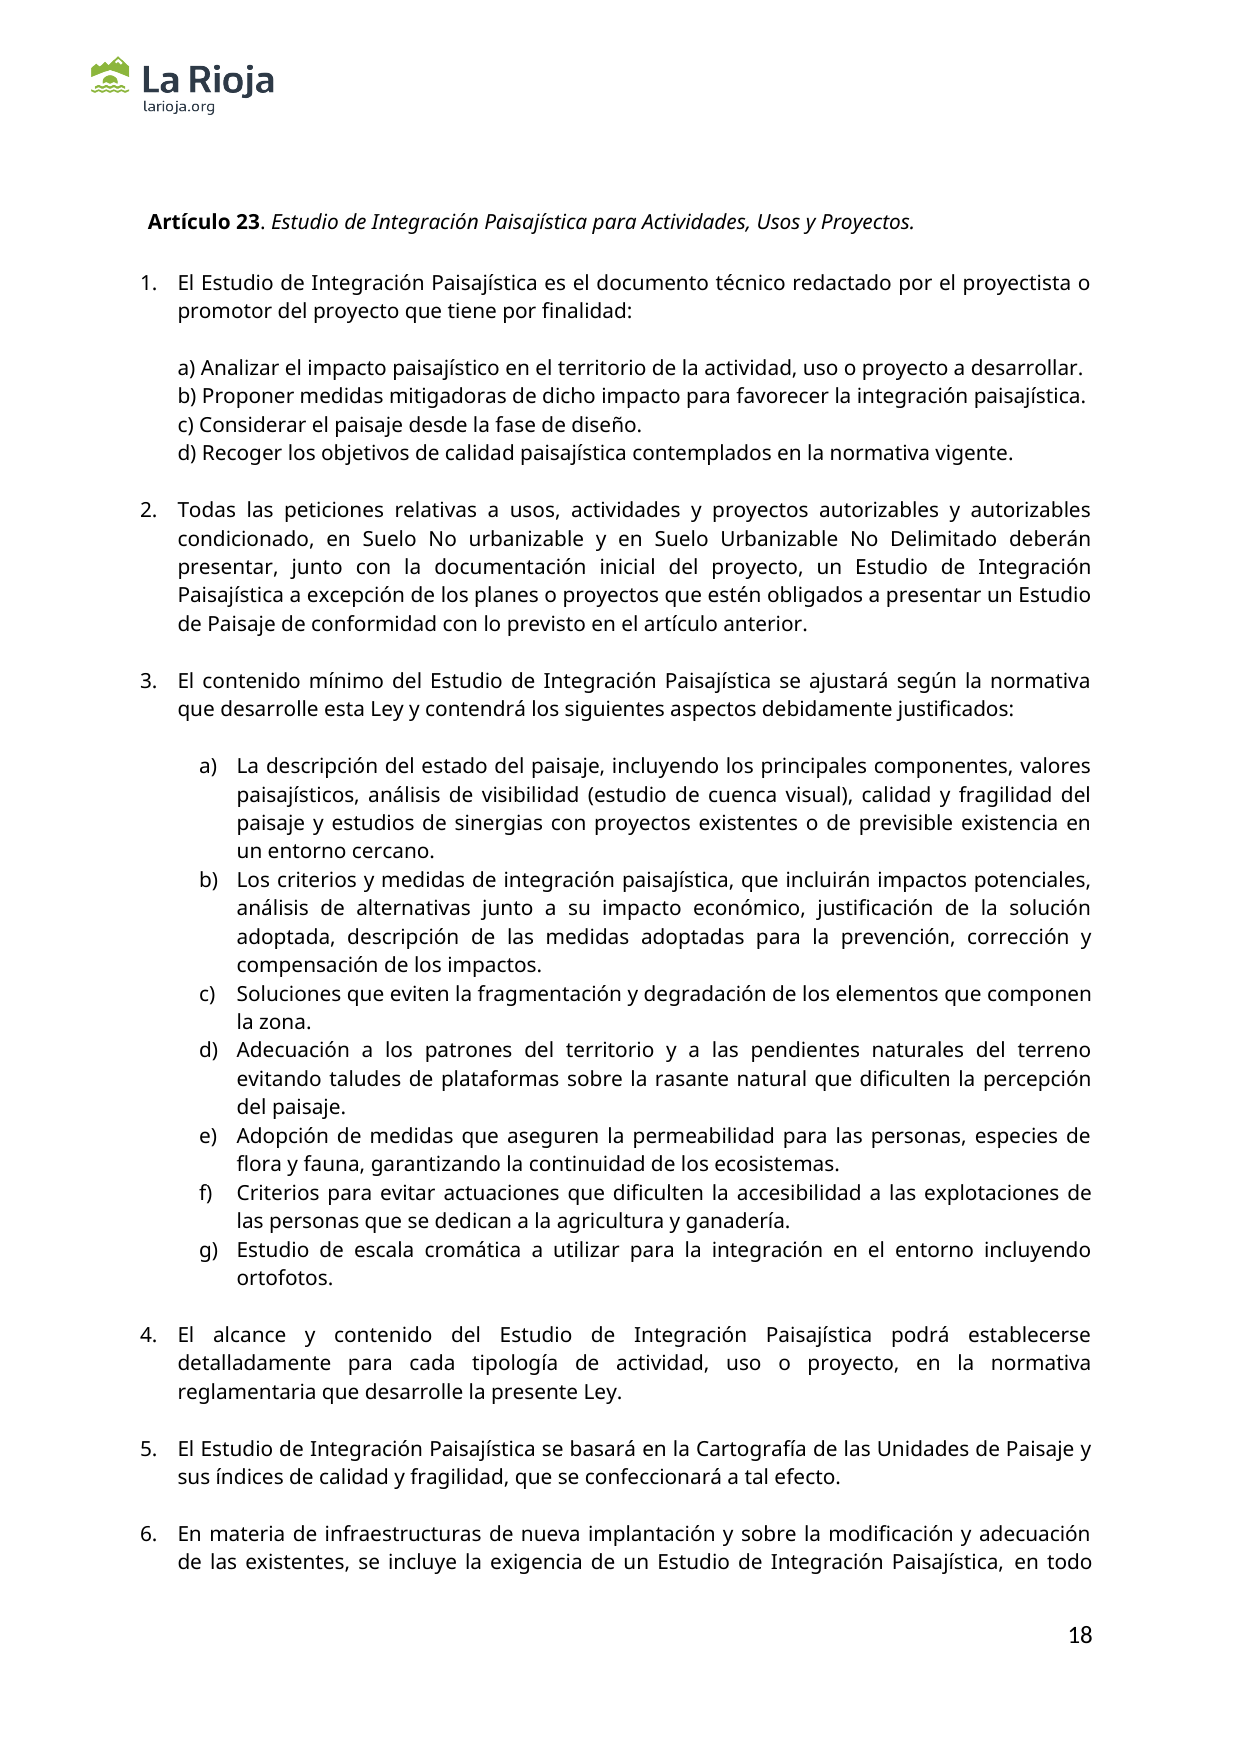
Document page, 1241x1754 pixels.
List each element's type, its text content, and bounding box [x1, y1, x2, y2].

list Los criterios y medidas de integración paisajística, que incluirán impactos potenciales, análisis de alternativas junto a su impacto económico, justificación de la solución adoptada, descripción de las medidas adoptadas para la prevención, corrección y compensación de los impactos. [199, 865, 1092, 979]
picture [0, 0, 1241, 203]
list Soluciones que eviten la fragmentación y degradación de los elementos que componen la zona. [199, 979, 1092, 1036]
list Adopción de medidas que aseguren la permeabilidad para las personas, especies de flora y fauna, garantizando la continuidad de los ecosistemas. [199, 1121, 1092, 1178]
list El alcance y contenido del Estudio de Integración Paisajística podrá establecerse detalladamente para cada tipología de actividad, uso o proyecto, en la normativa reglamentaria que desarrolle la presente Ley. [140, 1320, 1092, 1405]
list a) Analizar el impacto paisajístico en el territorio de la actividad, uso o proyecto a desarrollar. [177, 353, 1092, 382]
list b) Proponer medidas mitigadoras de dicho impacto para favorecer la integración paisajística. [177, 382, 1092, 410]
list Todas las peticiones relativas a usos, actividades y proyectos autorizables y autorizables condicionado, en Suelo No urbanizable y en Suelo Urbanizable No Delimitado deberán presentar, junto con la documentación inicial del proyecto, un Estudio de Integración Paisajística a excepción de los planes o proyectos que estén obligados a presentar un Estudio de Paisaje de conformidad con lo previsto en el artículo anterior. [140, 495, 1092, 637]
list El Estudio de Integración Paisajística se basará en la Cartografía de las Unidades de Paisaje y sus índices de calidad y fragilidad, que se confeccionará a tal efecto. [140, 1434, 1092, 1491]
list La descripción del estado del paisaje, incluyendo los principales componentes, valores paisajísticos, análisis de visibilidad (estudio de cuenca visual), calidad y fragilidad del paisaje y estudios de sinergias con proyectos existentes o de previsible existencia en un entorno cercano. [199, 751, 1092, 865]
list Adecuación a los patrones del territorio y a las pendientes naturales del terreno evitando taludes de plataformas sobre la rasante natural que dificulten la percepción del paisaje. [199, 1036, 1092, 1121]
list d) Recoger los objetivos de calidad paisajística contemplados en la normativa vigente. [177, 438, 1092, 467]
list El Estudio de Integración Paisajística es el documento técnico redactado por el proyectista o promotor del proyecto que tiene por finalidad: [140, 268, 1092, 325]
list El contenido mínimo del Estudio de Integración Paisajística se ajustará según la normativa que desarrolle esta Ley y contendrá los siguientes aspectos debidamente justificados: [140, 666, 1092, 723]
list Criterios para evitar actuaciones que dificulten la accesibilidad a las explotaciones de las personas que se dedican a la agricultura y ganadería. [199, 1178, 1092, 1235]
list c) Considerar el paisaje desde la fase de diseño. [177, 410, 1092, 438]
subtitle Artículo 23. Estudio de Integración Paisajística para Actividades, Usos y Proyectos. [148, 207, 1092, 235]
list Estudio de escala cromática a utilizar para la integración en el entorno incluyendo ortofotos. [199, 1235, 1092, 1292]
